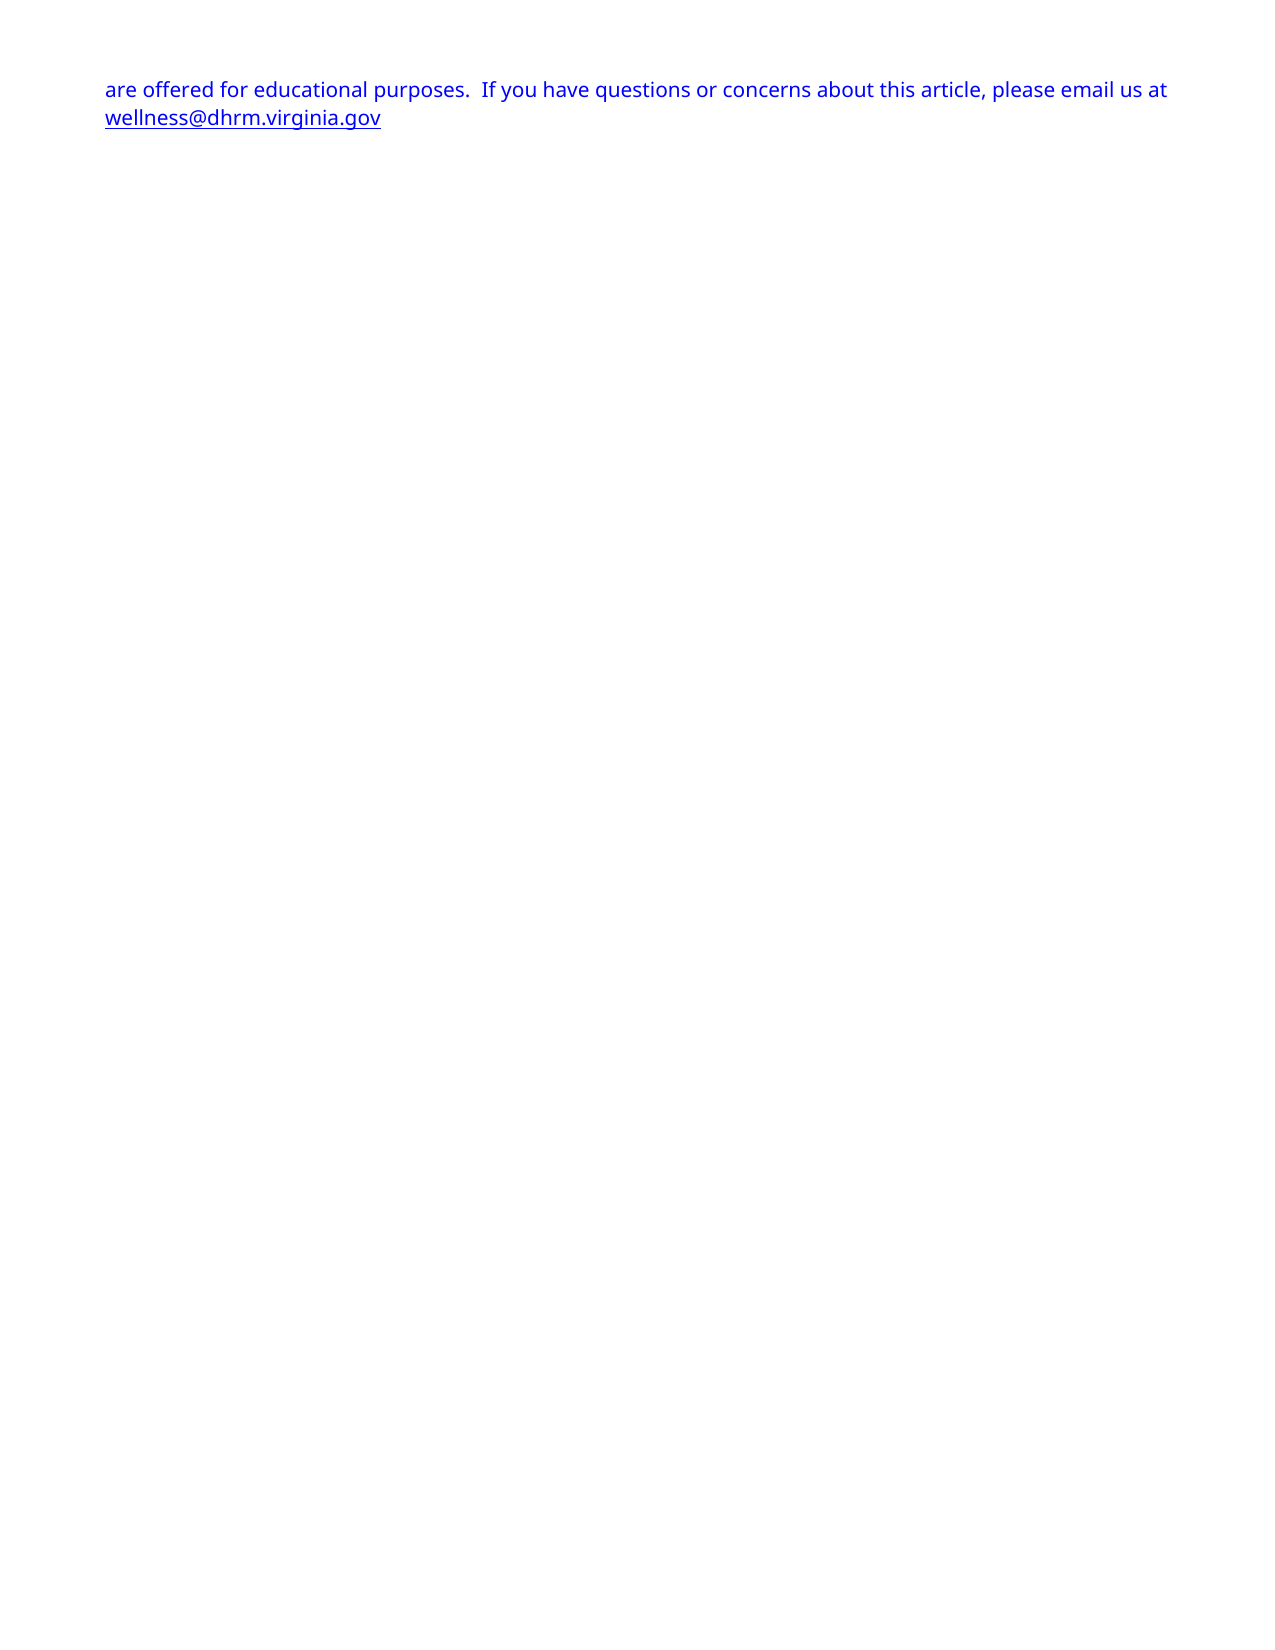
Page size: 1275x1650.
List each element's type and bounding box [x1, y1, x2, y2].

text [105, 75, 1230, 132]
